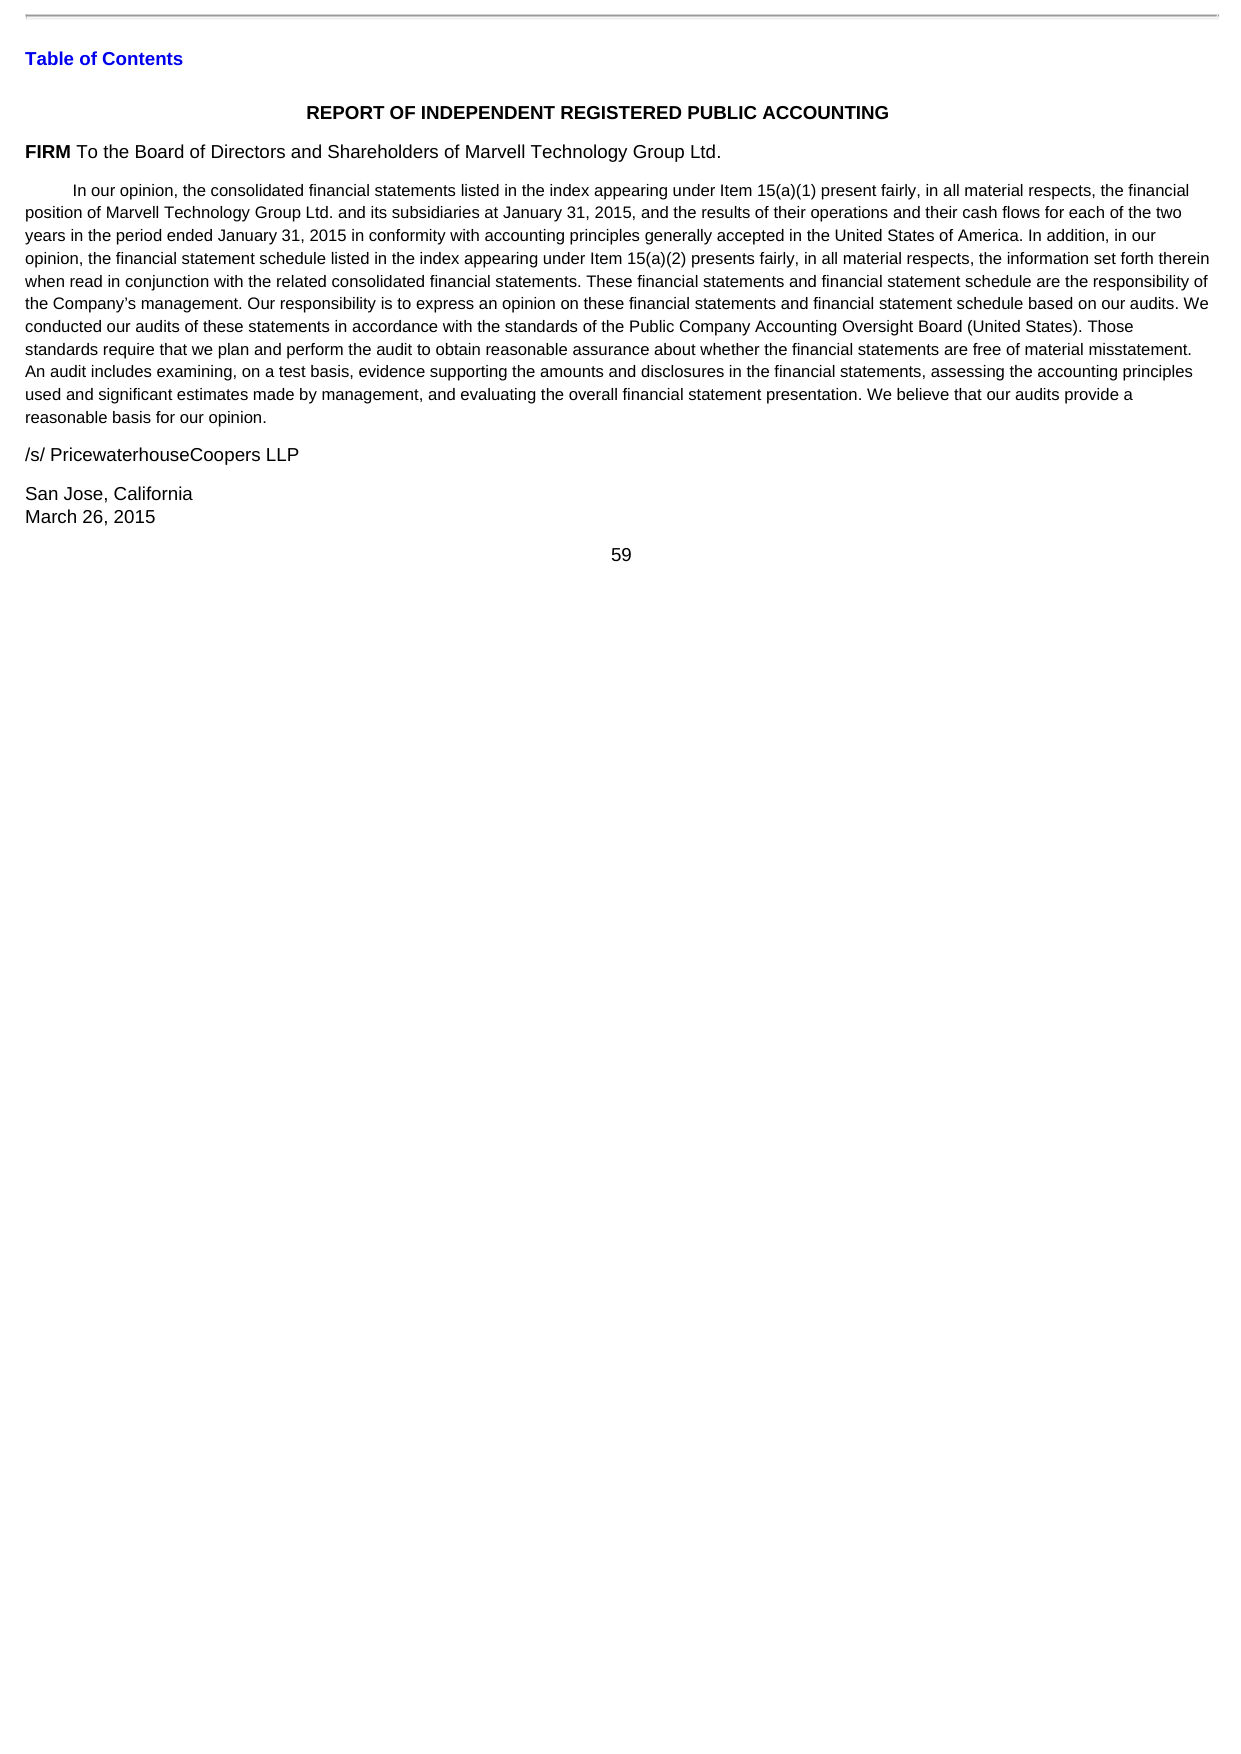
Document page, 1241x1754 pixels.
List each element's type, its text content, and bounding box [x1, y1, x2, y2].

text 59 [25, 543, 1217, 565]
text /s/ PricewaterhouseCoopers LLP [25, 444, 1211, 465]
text Table of Contents [25, 48, 1211, 69]
picture [23, 14, 1220, 21]
text In our opinion, the consolidated financial statements listed in the index appearing under Item 15(a)(1) present fairly, in all material respects, the financial position of Marvell Technology Group Ltd. and its subsidiaries at January 31, 2015, and the results of their operations and their cash flows for each of the two years in the period ended January 31, 2015 in conformity with accounting principles generally accepted in the United States of America. In addition, in our opinion, the financial statement schedule listed in the index appearing under Item 15(a)(2) presents fairly, in all material respects, the information set forth therein when read in conjunction with the related consolidated financial statements. These financial statements and financial statement schedule are the responsibility of the Company’s management. Our responsibility is to express an opinion on these financial statements and financial statement schedule based on our audits. We conducted our audits of these statements in accordance with the standards of the Public Company Accounting Oversight Board (United States). Those standards require that we plan and perform the audit to obtain reasonable assurance about whether the financial statements are free of material misstatement. An audit includes examining, on a test basis, evidence supporting the amounts and disclosures in the financial statements, assessing the accounting principles used and significant estimates made by management, and evaluating the overall financial statement presentation. We believe that our audits provide a reasonable basis for our opinion. [25, 181, 1211, 427]
text San Jose, California [25, 483, 1211, 504]
text March 26, 2015 [25, 506, 1211, 528]
text REPORT OF INDEPENDENT REGISTERED PUBLIC ACCOUNTING FIRM To the Board of Directors and Shareholders of Marvell Technology Group Ltd. [25, 102, 934, 163]
